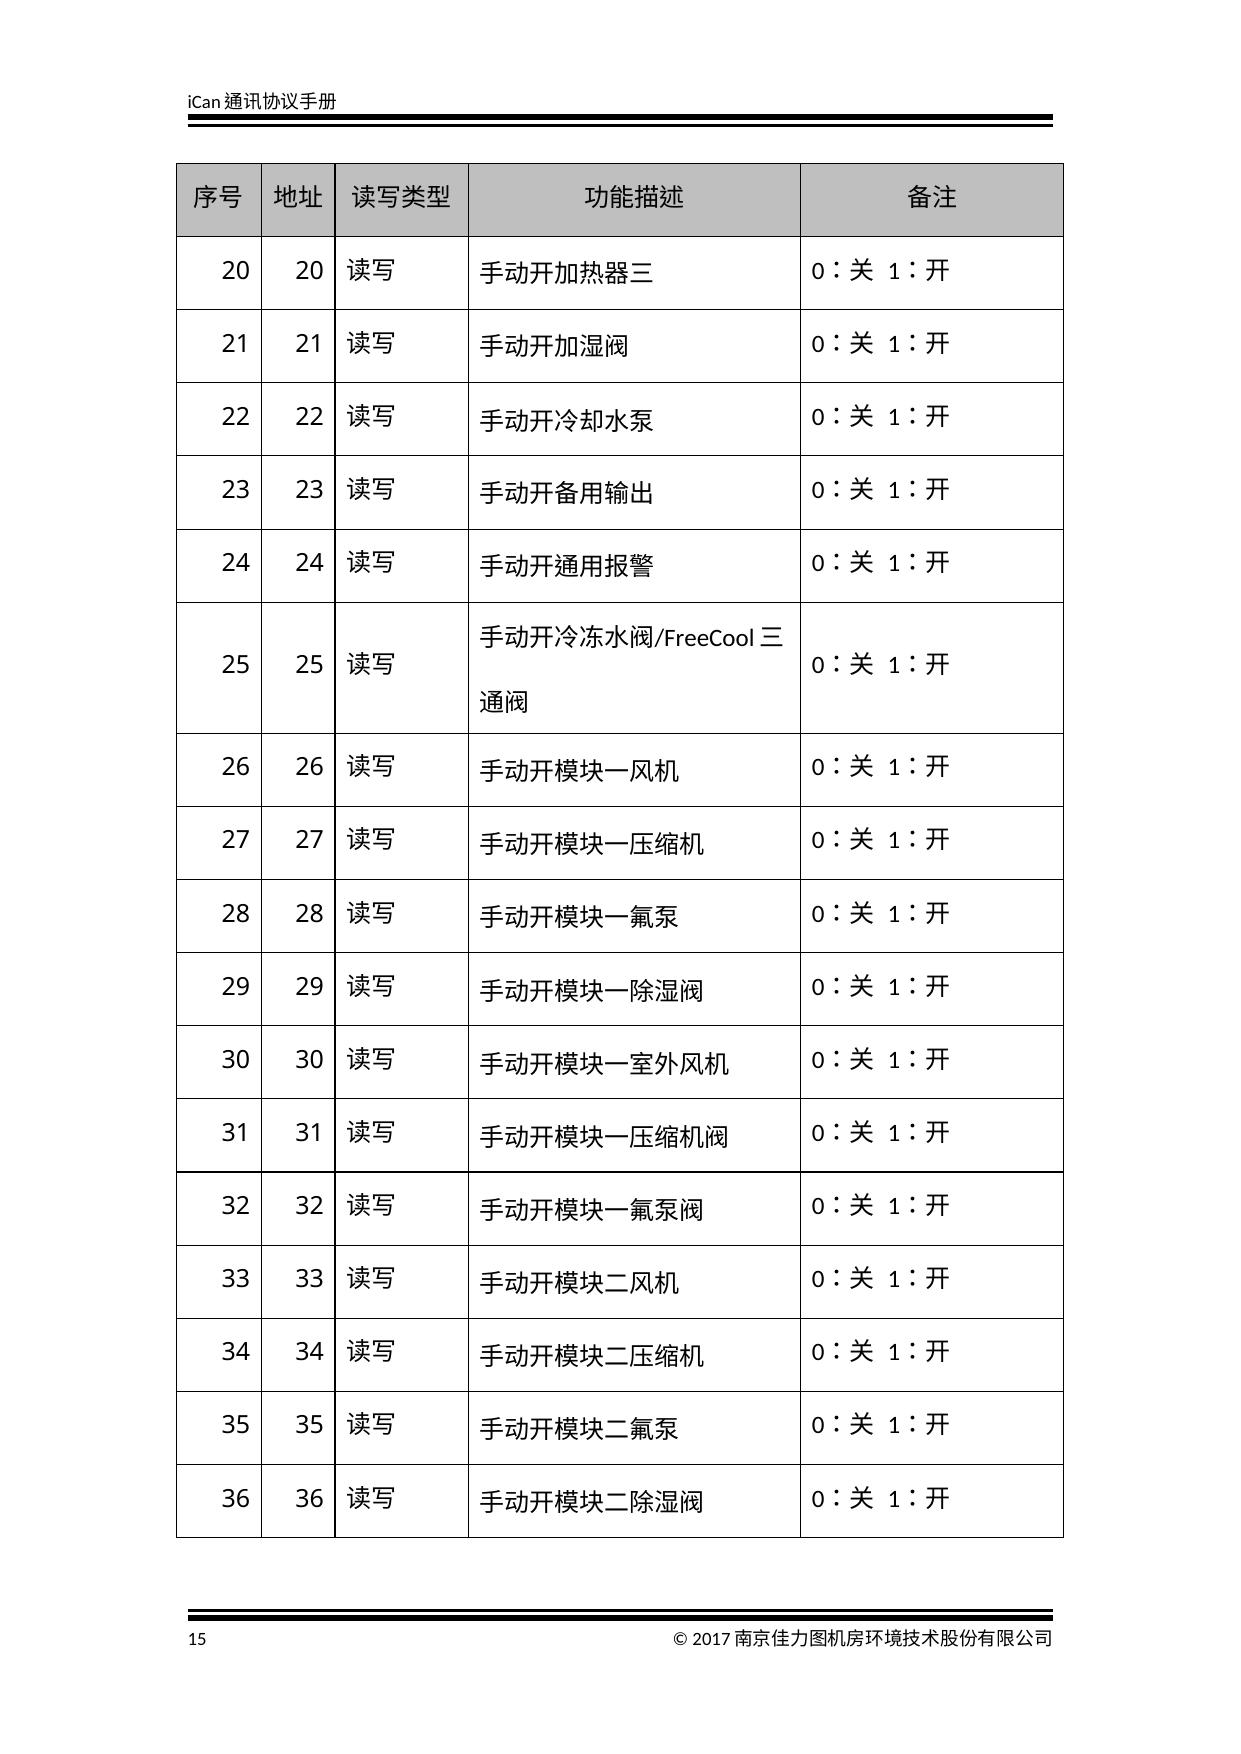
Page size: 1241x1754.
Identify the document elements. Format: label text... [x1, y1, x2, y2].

table_cell 0：关 1：开 [801, 310, 1063, 382]
table_cell 手动开加热器三 [469, 237, 800, 309]
table_cell 读写 [336, 953, 468, 1025]
table_cell 0：关 1：开 [801, 237, 1063, 309]
table_cell 读写 [336, 1465, 468, 1537]
table_cell 手动开模块一风机 [469, 734, 800, 806]
table_cell 0：关 1：开 [801, 1173, 1063, 1244]
table_cell 手动开模块二风机 [469, 1246, 800, 1318]
table_cell 30 [177, 1026, 261, 1098]
table_cell 27 [262, 807, 334, 879]
table_cell 33 [177, 1246, 261, 1318]
table_cell 读写 [336, 1099, 468, 1171]
table_cell 手动开加湿阀 [469, 310, 800, 382]
table_cell 33 [262, 1246, 334, 1318]
table_cell 0：关 1：开 [801, 1392, 1063, 1464]
table_header 地址 [262, 164, 334, 236]
table_cell 0：关 1：开 [801, 1099, 1063, 1171]
table_header 序号 [177, 164, 261, 236]
table_cell 23 [262, 456, 334, 528]
table_cell 0：关 1：开 [801, 530, 1063, 602]
table_cell 26 [177, 734, 261, 806]
table_header 备注 [801, 164, 1063, 236]
table_header 读写类型 [336, 164, 468, 236]
table_cell 读写 [336, 1392, 468, 1464]
table_cell 手动开冷冻水阀/FreeCool三通阀 [469, 603, 800, 733]
table_cell 24 [262, 530, 334, 602]
table_cell 32 [177, 1173, 261, 1244]
table_cell 读写 [336, 880, 468, 952]
table_cell 手动开备用输出 [469, 456, 800, 528]
table_cell 22 [177, 383, 261, 455]
table_cell 31 [177, 1099, 261, 1171]
table_cell 读写 [336, 310, 468, 382]
table_cell 手动开模块一氟泵阀 [469, 1173, 800, 1244]
table_cell 34 [177, 1319, 261, 1391]
table_cell 手动开模块一氟泵 [469, 880, 800, 952]
table_cell 28 [177, 880, 261, 952]
table_cell 读写 [336, 807, 468, 879]
table_cell 0：关 1：开 [801, 1026, 1063, 1098]
table_cell 29 [177, 953, 261, 1025]
table_cell 25 [177, 603, 261, 733]
table_cell 0：关 1：开 [801, 383, 1063, 455]
table_cell 手动开通用报警 [469, 530, 800, 602]
table_cell 读写 [336, 237, 468, 309]
table_cell 读写 [336, 530, 468, 602]
table_cell 29 [262, 953, 334, 1025]
table_cell 36 [262, 1465, 334, 1537]
table_cell 34 [262, 1319, 334, 1391]
table_cell 32 [262, 1173, 334, 1244]
table_cell 0：关 1：开 [801, 807, 1063, 879]
table_cell 0：关 1：开 [801, 456, 1063, 528]
table_cell 27 [177, 807, 261, 879]
table_cell 手动开模块一压缩机阀 [469, 1099, 800, 1171]
table_cell 35 [177, 1392, 261, 1464]
table_cell 手动开冷却水泵 [469, 383, 800, 455]
table_cell 36 [177, 1465, 261, 1537]
table_cell 0：关 1：开 [801, 1246, 1063, 1318]
table_cell 0：关 1：开 [801, 880, 1063, 952]
table_cell 35 [262, 1392, 334, 1464]
table_cell 23 [177, 456, 261, 528]
table_cell 0：关 1：开 [801, 734, 1063, 806]
table_cell 0：关 1：开 [801, 603, 1063, 733]
table_cell 0：关 1：开 [801, 1319, 1063, 1391]
table_cell 22 [262, 383, 334, 455]
table_cell 26 [262, 734, 334, 806]
table_cell 28 [262, 880, 334, 952]
table_cell 21 [262, 310, 334, 382]
table_cell 24 [177, 530, 261, 602]
table_cell 手动开模块二氟泵 [469, 1392, 800, 1464]
table_cell 21 [177, 310, 261, 382]
table_cell 手动开模块一室外风机 [469, 1026, 800, 1098]
table_cell 30 [262, 1026, 334, 1098]
table_cell 25 [262, 603, 334, 733]
table_cell 手动开模块一除湿阀 [469, 953, 800, 1025]
table_header 功能描述 [469, 164, 800, 236]
table_cell 读写 [336, 383, 468, 455]
table_cell 读写 [336, 734, 468, 806]
table_cell 读写 [336, 1026, 468, 1098]
table_cell 手动开模块二压缩机 [469, 1319, 800, 1391]
table_cell 手动开模块一压缩机 [469, 807, 800, 879]
table_cell 读写 [336, 1246, 468, 1318]
table_cell 读写 [336, 603, 468, 733]
table_cell 20 [262, 237, 334, 309]
table_cell 读写 [336, 1173, 468, 1244]
table_cell 20 [177, 237, 261, 309]
table_cell 读写 [336, 456, 468, 528]
table_cell 31 [262, 1099, 334, 1171]
table_cell 0：关 1：开 [801, 1465, 1063, 1537]
table_cell 手动开模块二除湿阀 [469, 1465, 800, 1537]
table_cell 读写 [336, 1319, 468, 1391]
table_cell 0：关 1：开 [801, 953, 1063, 1025]
